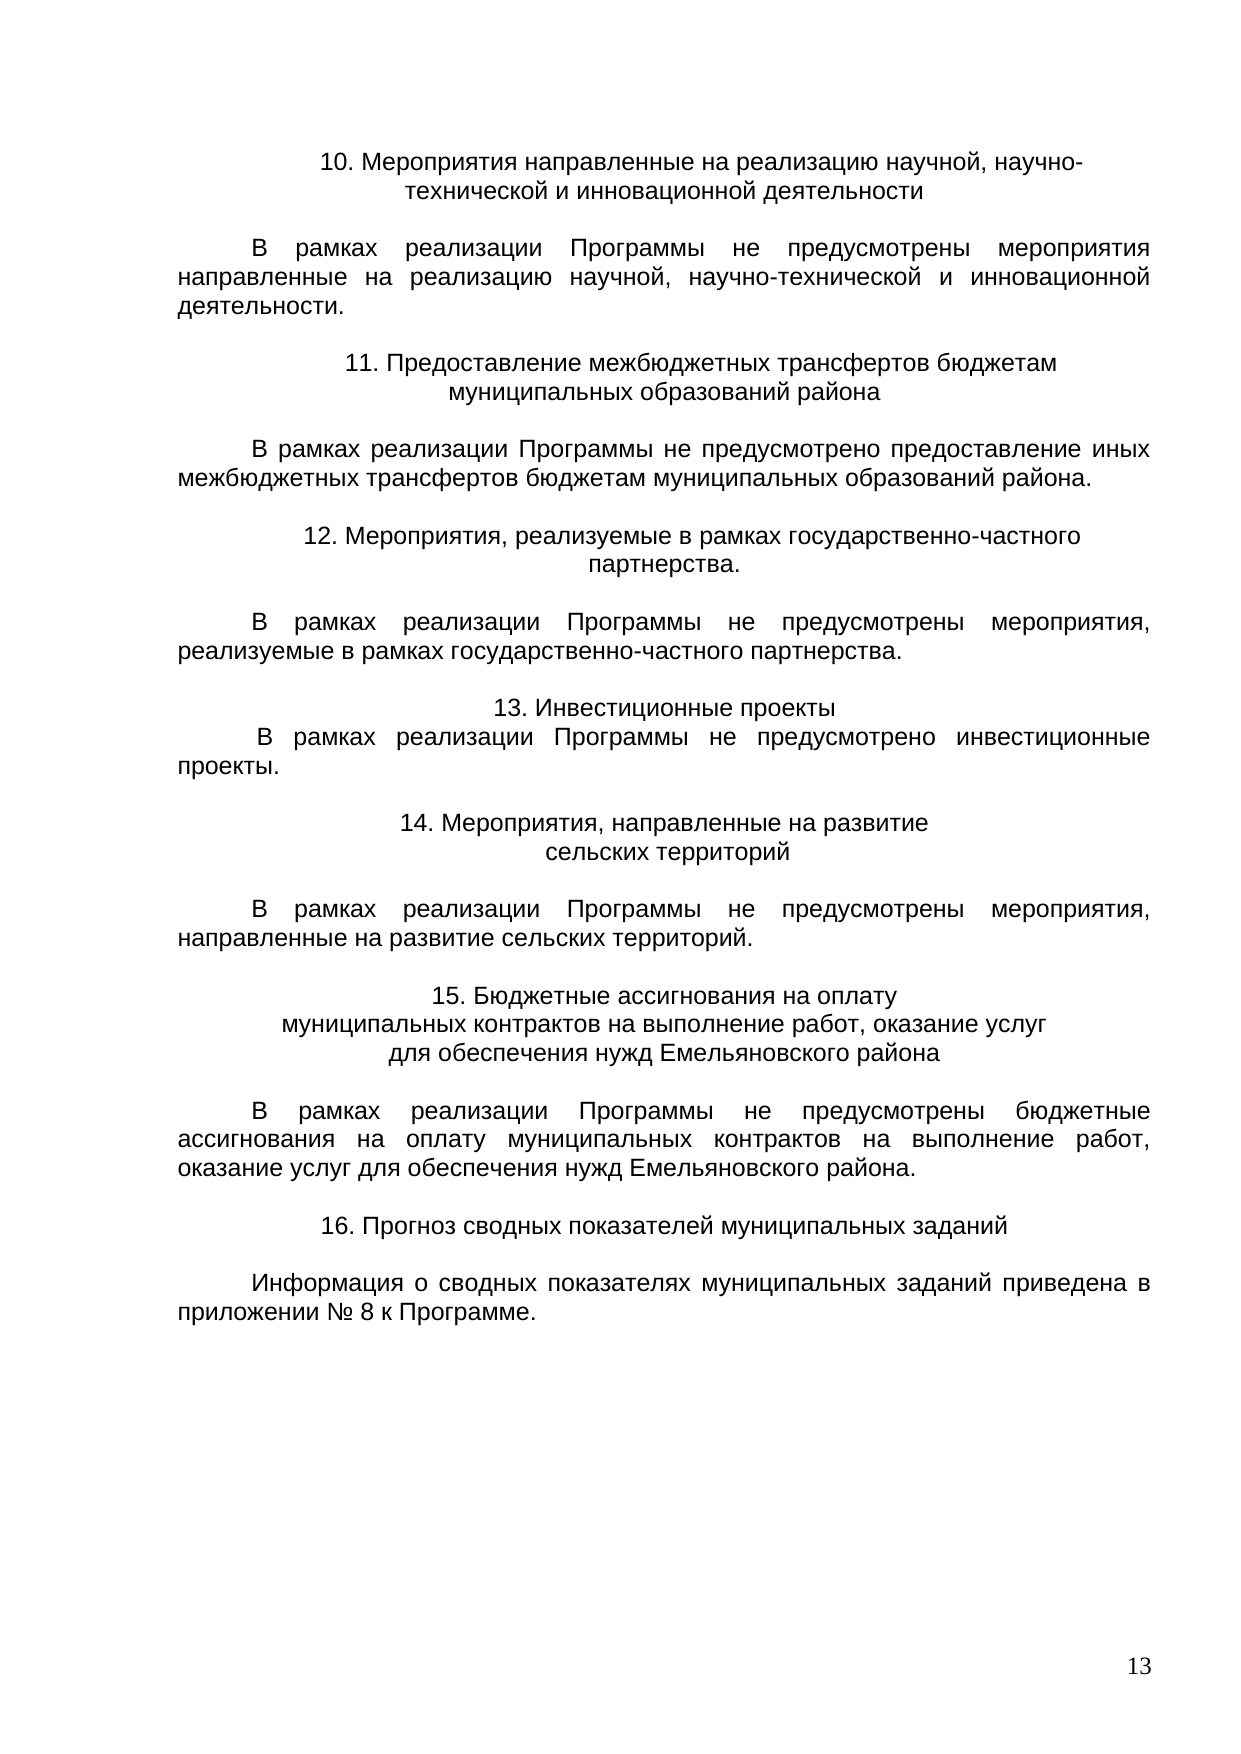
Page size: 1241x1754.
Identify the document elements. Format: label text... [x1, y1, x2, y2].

text 14. Мероприятия, направленные на развитие [177, 808, 1152, 837]
text 13. Инвестиционные проекты [177, 693, 1152, 722]
text 10. Мероприятия направленные на реализацию научной, научно-технической и инновационной деятельности [177, 147, 1152, 204]
text В рамках реализации Программы не предусмотрены мероприятия, реализуемые в рамках государственно-частного партнерства. [177, 607, 1152, 664]
text В рамках реализации Программы не предусмотрены мероприятия направленные на реализацию научной, научно-технической и инновационной деятельности. [177, 233, 1152, 319]
text 12. Мероприятия, реализуемые в рамках государственно-частного партнерства. [177, 521, 1152, 578]
text 16. Прогноз сводных показателей муниципальных заданий [177, 1211, 1152, 1239]
text муниципальных контрактов на выполнение работ, оказание услуг [177, 1009, 1152, 1038]
text 11. Предоставление межбюджетных трансфертов бюджетам муниципальных образований района [177, 348, 1152, 406]
text сельских территорий [177, 837, 1152, 866]
text В рамках реализации Программы не предусмотрено предоставление иных межбюджетных трансфертов бюджетам муниципальных образований района. [177, 434, 1152, 492]
text 15. Бюджетные ассигнования на оплату [177, 981, 1152, 1009]
text В рамках реализации Программы не предусмотрены мероприятия, направленные на развитие сельских территорий. [177, 894, 1152, 952]
text В рамках реализации Программы не предусмотрено инвестиционные проекты. [177, 722, 1152, 779]
text Информация о сводных показателях муниципальных заданий приведена в приложении № 8 к Программе. [177, 1268, 1152, 1326]
text В рамках реализации Программы не предусмотрены бюджетные ассигнования на оплату муниципальных контрактов на выполнение работ, оказание услуг для обеспечения нужд Емельяновского района. [177, 1096, 1152, 1182]
text для обеспечения нужд Емельяновского района [177, 1038, 1152, 1067]
